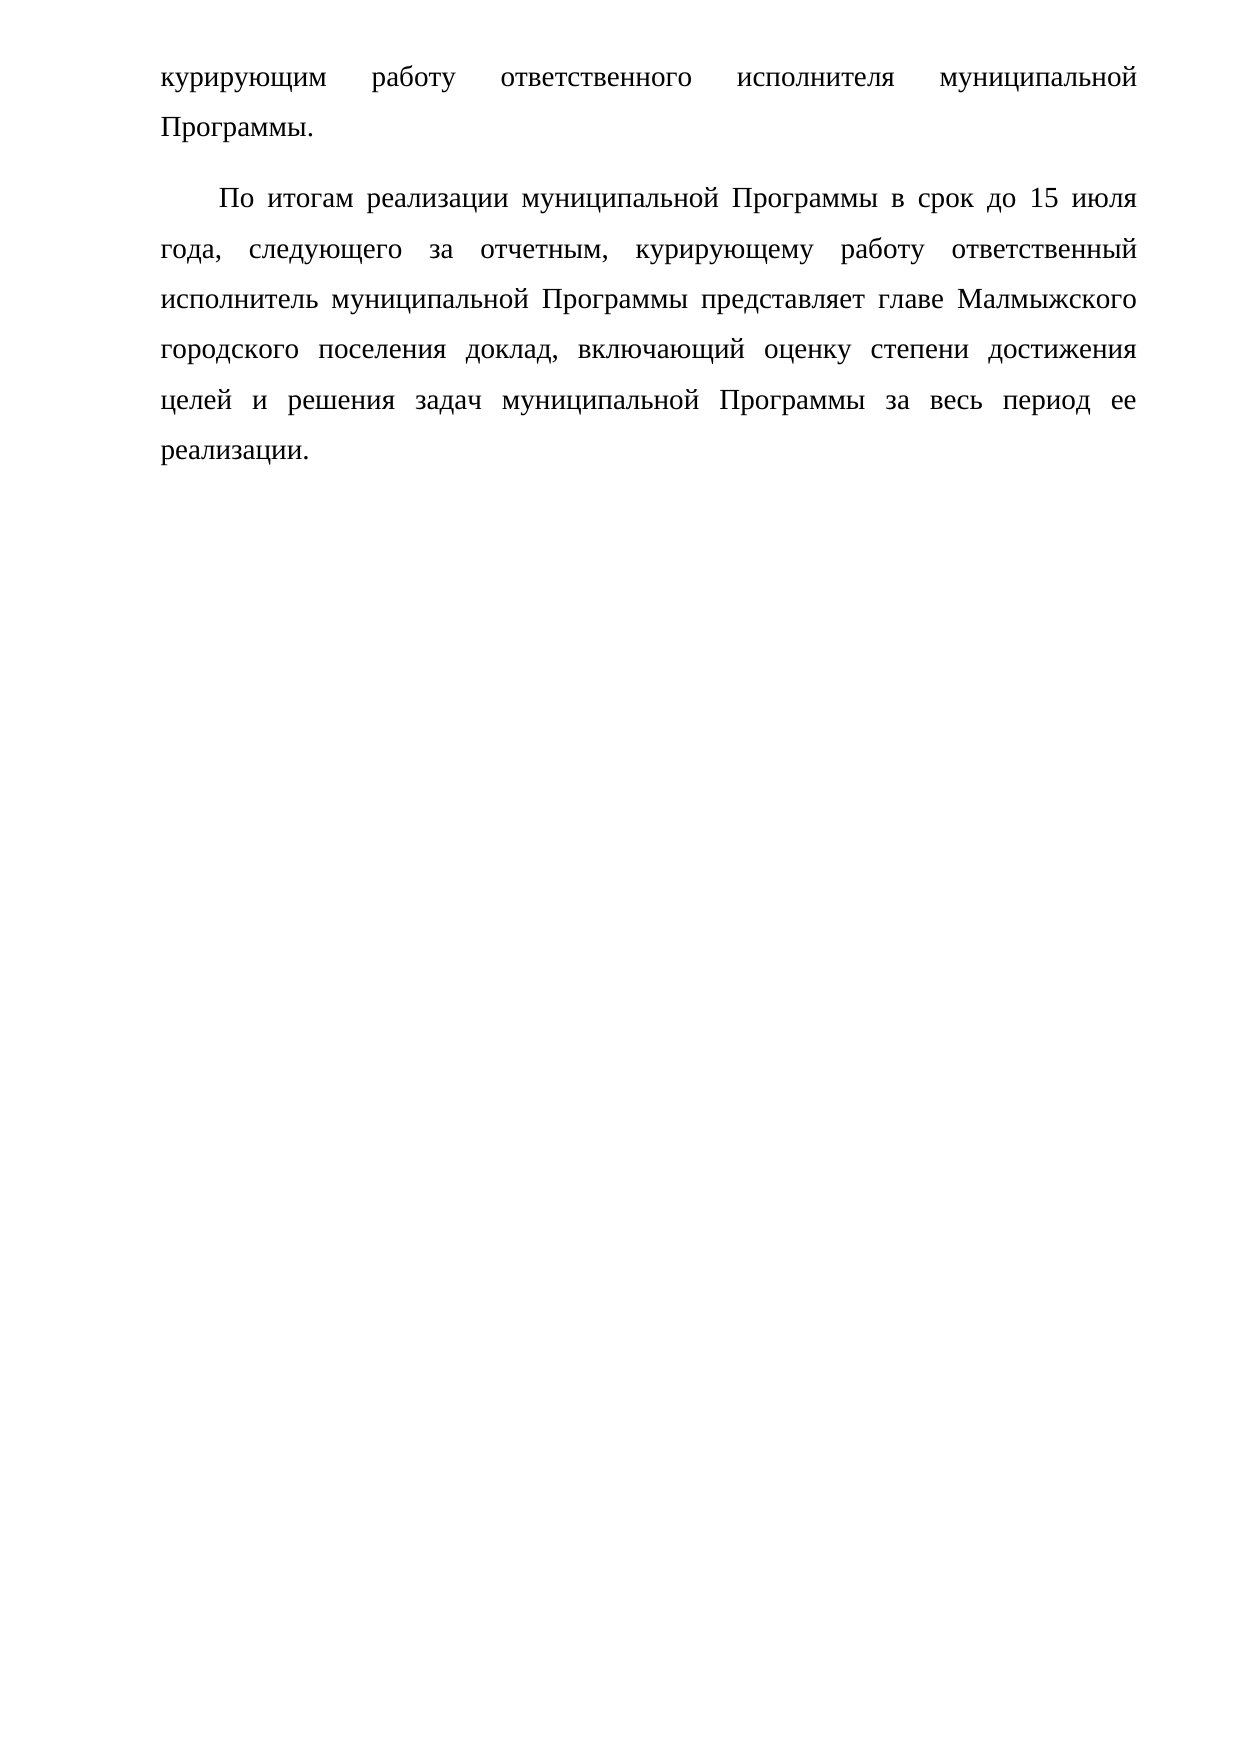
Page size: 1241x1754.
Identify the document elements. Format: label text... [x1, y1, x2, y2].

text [160, 59, 1138, 143]
text По итогам реализации муниципальной Программы в срок до 15 июля года, следующего за отчетным, курирующему работу ответственный исполнитель муниципальной Программы представляет главе Малмыжского городского поселения доклад, включающий оценку степени достижения целей и решения задач муниципальной Программы за весь период ее реализации. [160, 181, 1138, 466]
